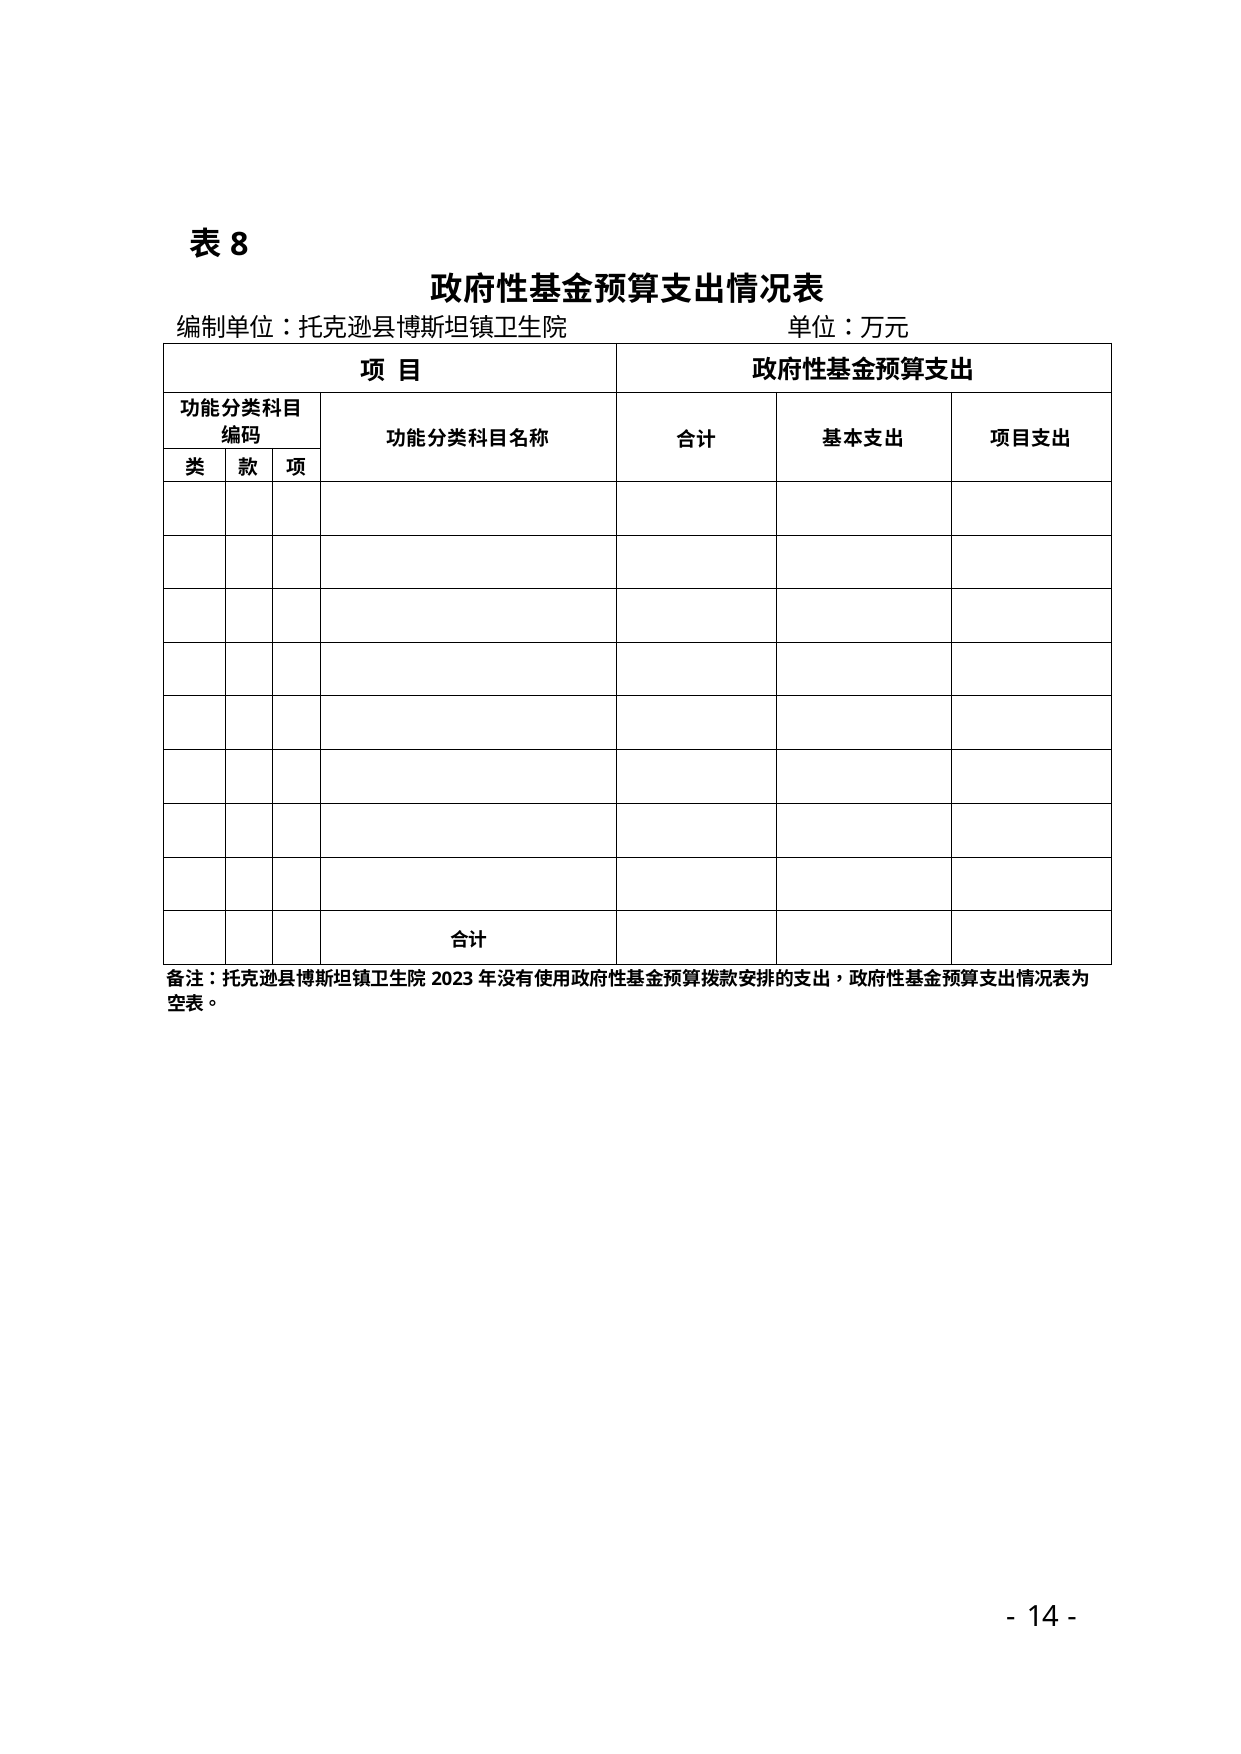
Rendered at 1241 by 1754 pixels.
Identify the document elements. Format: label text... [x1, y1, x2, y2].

table_cell [164, 750, 225, 803]
table_cell [273, 911, 320, 964]
table_cell [273, 804, 320, 856]
table_cell [952, 482, 1111, 535]
table_cell [617, 858, 776, 910]
table_cell 项 [273, 449, 320, 481]
table_cell [321, 643, 616, 695]
table_cell [617, 750, 776, 803]
table_cell [617, 804, 776, 856]
table_cell [777, 482, 951, 535]
table_cell [273, 589, 320, 642]
text 政府性基金预算支出情况表 [430, 268, 1112, 308]
table_cell [321, 696, 616, 749]
table_cell [226, 804, 272, 856]
table_cell [952, 750, 1111, 803]
table_cell [777, 696, 951, 749]
table_cell [777, 858, 951, 910]
table_cell [952, 536, 1111, 588]
table_cell [952, 858, 1111, 910]
table_cell [321, 858, 616, 910]
table_cell [952, 911, 1111, 964]
table_cell [273, 482, 320, 535]
table_cell [617, 482, 776, 535]
table_cell [321, 750, 616, 803]
table_cell [164, 804, 225, 856]
table_cell [952, 589, 1111, 642]
table_cell 基本支出 [777, 393, 951, 481]
table_cell [321, 589, 616, 642]
table_cell [777, 589, 951, 642]
table_cell 合计 [321, 911, 616, 964]
table_cell [273, 536, 320, 588]
text 编制单位：托克逊县博斯坦镇卫生院 单位：万元 [176, 312, 1112, 342]
table_cell [777, 536, 951, 588]
table_cell [777, 643, 951, 695]
table_cell [226, 482, 272, 535]
table_cell [226, 589, 272, 642]
table_cell [226, 858, 272, 910]
table_cell [226, 696, 272, 749]
table_header 项 目 [164, 344, 616, 392]
table_cell [226, 911, 272, 964]
text 表 8 [189, 223, 1112, 264]
table_cell [321, 536, 616, 588]
table_cell [777, 750, 951, 803]
table_cell [617, 589, 776, 642]
table_cell [164, 643, 225, 695]
text 备注：托克逊县博斯坦镇卫生院 2023 年没有使用政府性基金预算拨款安排的支出，政府性基金预算支出情况表为 [166, 967, 1112, 990]
table_cell [617, 643, 776, 695]
table_cell [226, 750, 272, 803]
table_cell [164, 911, 225, 964]
table_cell [226, 536, 272, 588]
table_cell 项目支出 [952, 393, 1111, 481]
table_cell [617, 911, 776, 964]
text 空表。 [167, 992, 1112, 1015]
table_cell [164, 536, 225, 588]
table_cell [617, 696, 776, 749]
table_cell [226, 643, 272, 695]
table_cell [952, 696, 1111, 749]
table_cell 款 [226, 449, 272, 481]
table_cell [164, 482, 225, 535]
table_cell [952, 804, 1111, 856]
table_cell [273, 643, 320, 695]
table_cell [617, 536, 776, 588]
table_cell [273, 858, 320, 910]
table_cell [164, 858, 225, 910]
table_cell [273, 696, 320, 749]
table_cell [777, 804, 951, 856]
table_cell [321, 804, 616, 856]
table_cell [164, 696, 225, 749]
table_cell [164, 589, 225, 642]
table_cell 功能分类科目 编码 [164, 393, 320, 448]
table_cell 功能分类科目名称 [321, 393, 616, 481]
table_header 政府性基金预算支出 [617, 344, 1111, 392]
table_cell [321, 482, 616, 535]
table_cell [777, 911, 951, 964]
table_cell 合计 [617, 393, 776, 481]
table_cell [952, 643, 1111, 695]
table_cell [273, 750, 320, 803]
table_cell 类 [164, 449, 225, 481]
